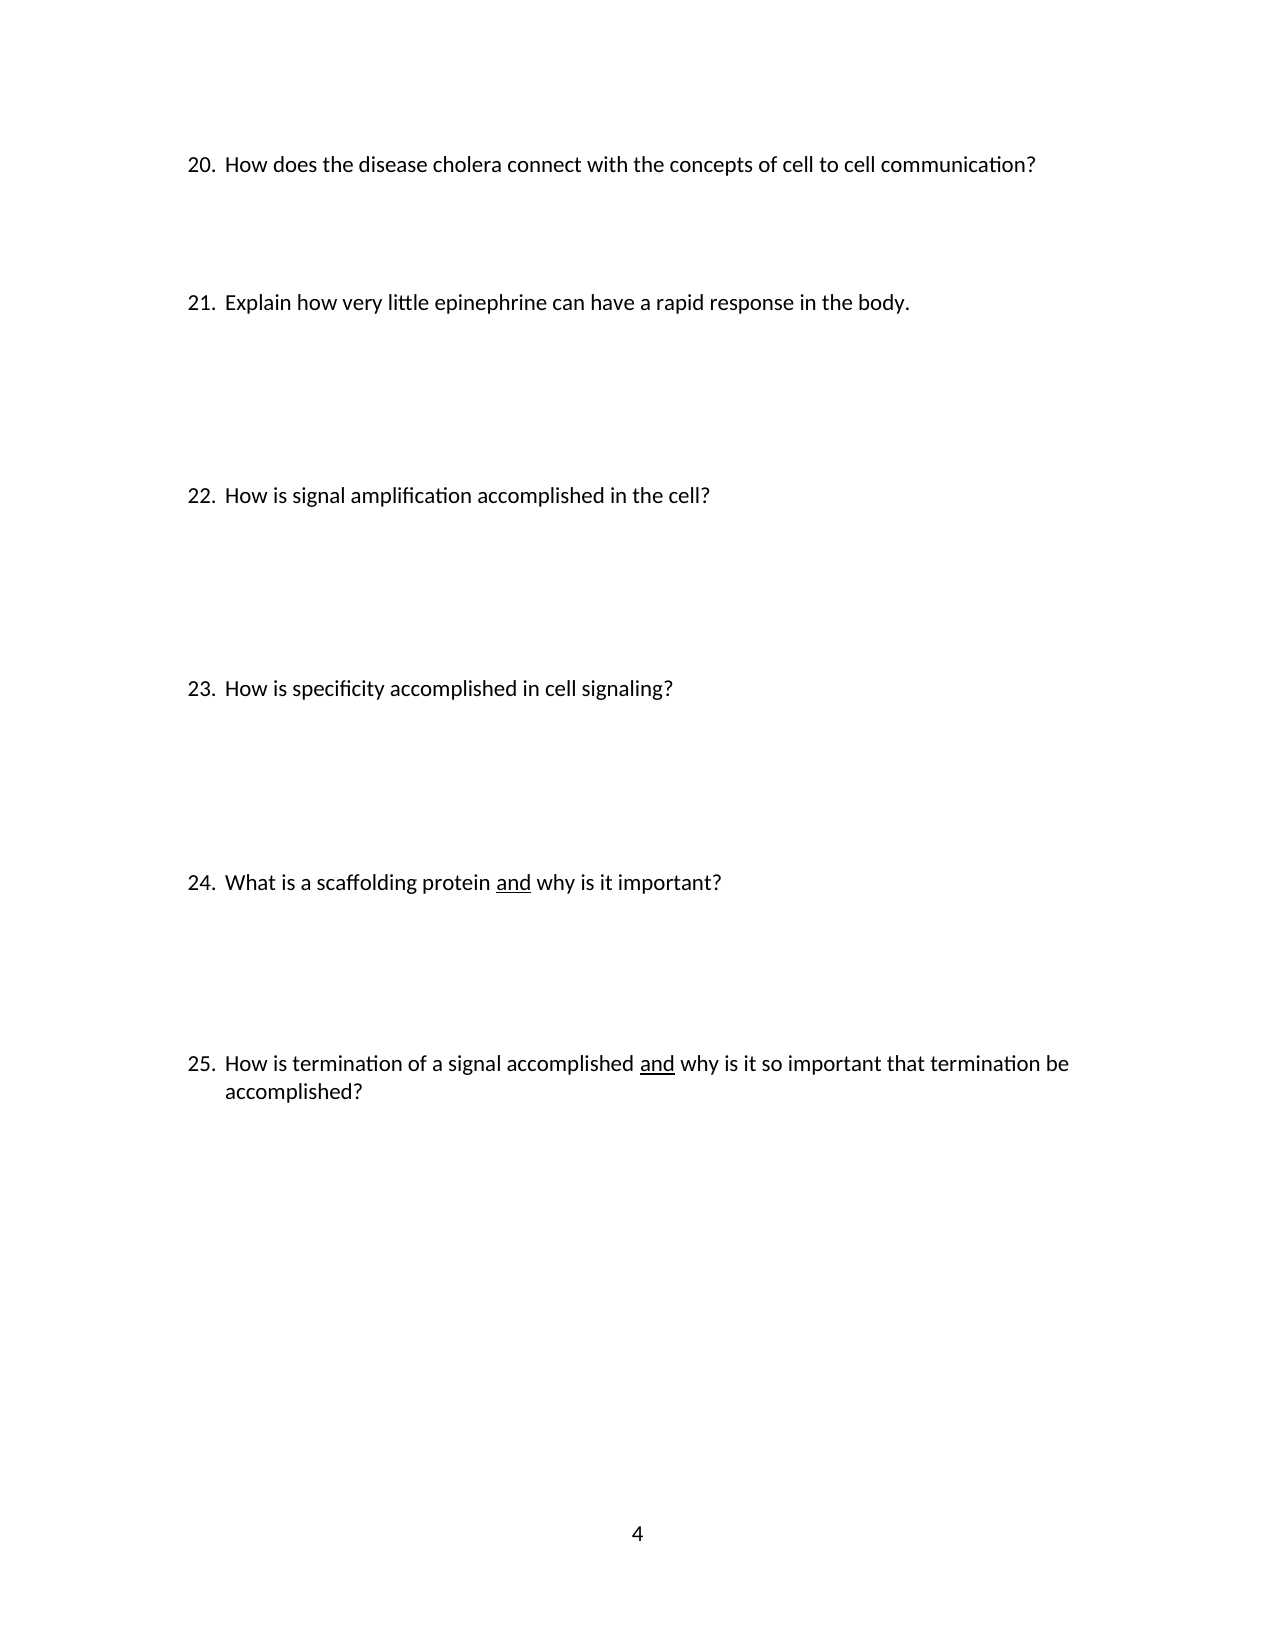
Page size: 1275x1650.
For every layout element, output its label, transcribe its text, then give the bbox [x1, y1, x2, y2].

list How is signal amplification accomplished in the cell? [187, 481, 1125, 509]
list What is a scaffolding protein and why is it important? [187, 868, 1125, 896]
list How does the disease cholera connect with the concepts of cell to cell communication? [187, 150, 1125, 178]
list Explain how very little epinephrine can have a rapid response in the body. [187, 288, 1125, 316]
list How is specificity accomplished in cell signaling? [187, 674, 1125, 702]
list How is termination of a signal accomplished and why is it so important that termination be accomplished? [187, 1049, 1125, 1105]
